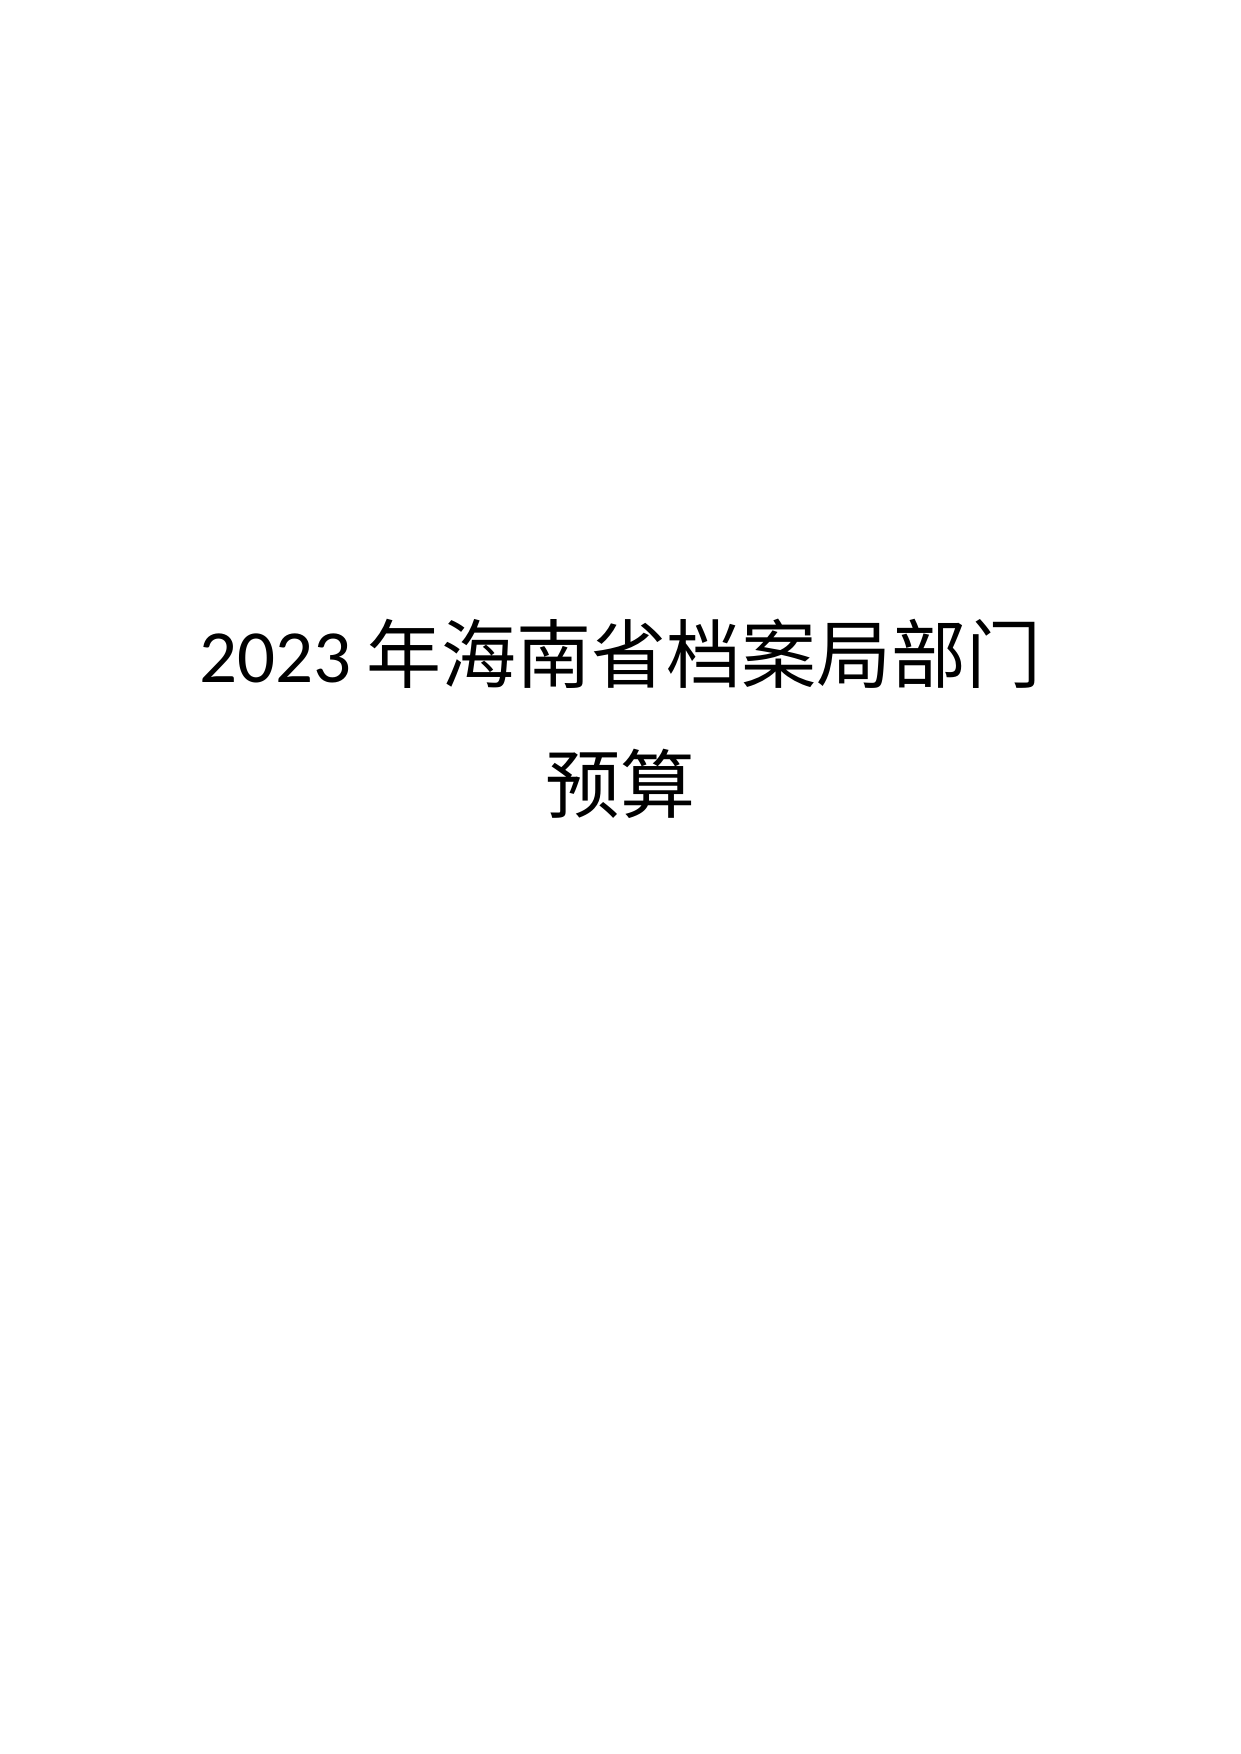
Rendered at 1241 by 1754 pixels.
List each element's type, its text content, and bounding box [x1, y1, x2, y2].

text 2023年海南省档案局部门预算 [187, 584, 1053, 844]
